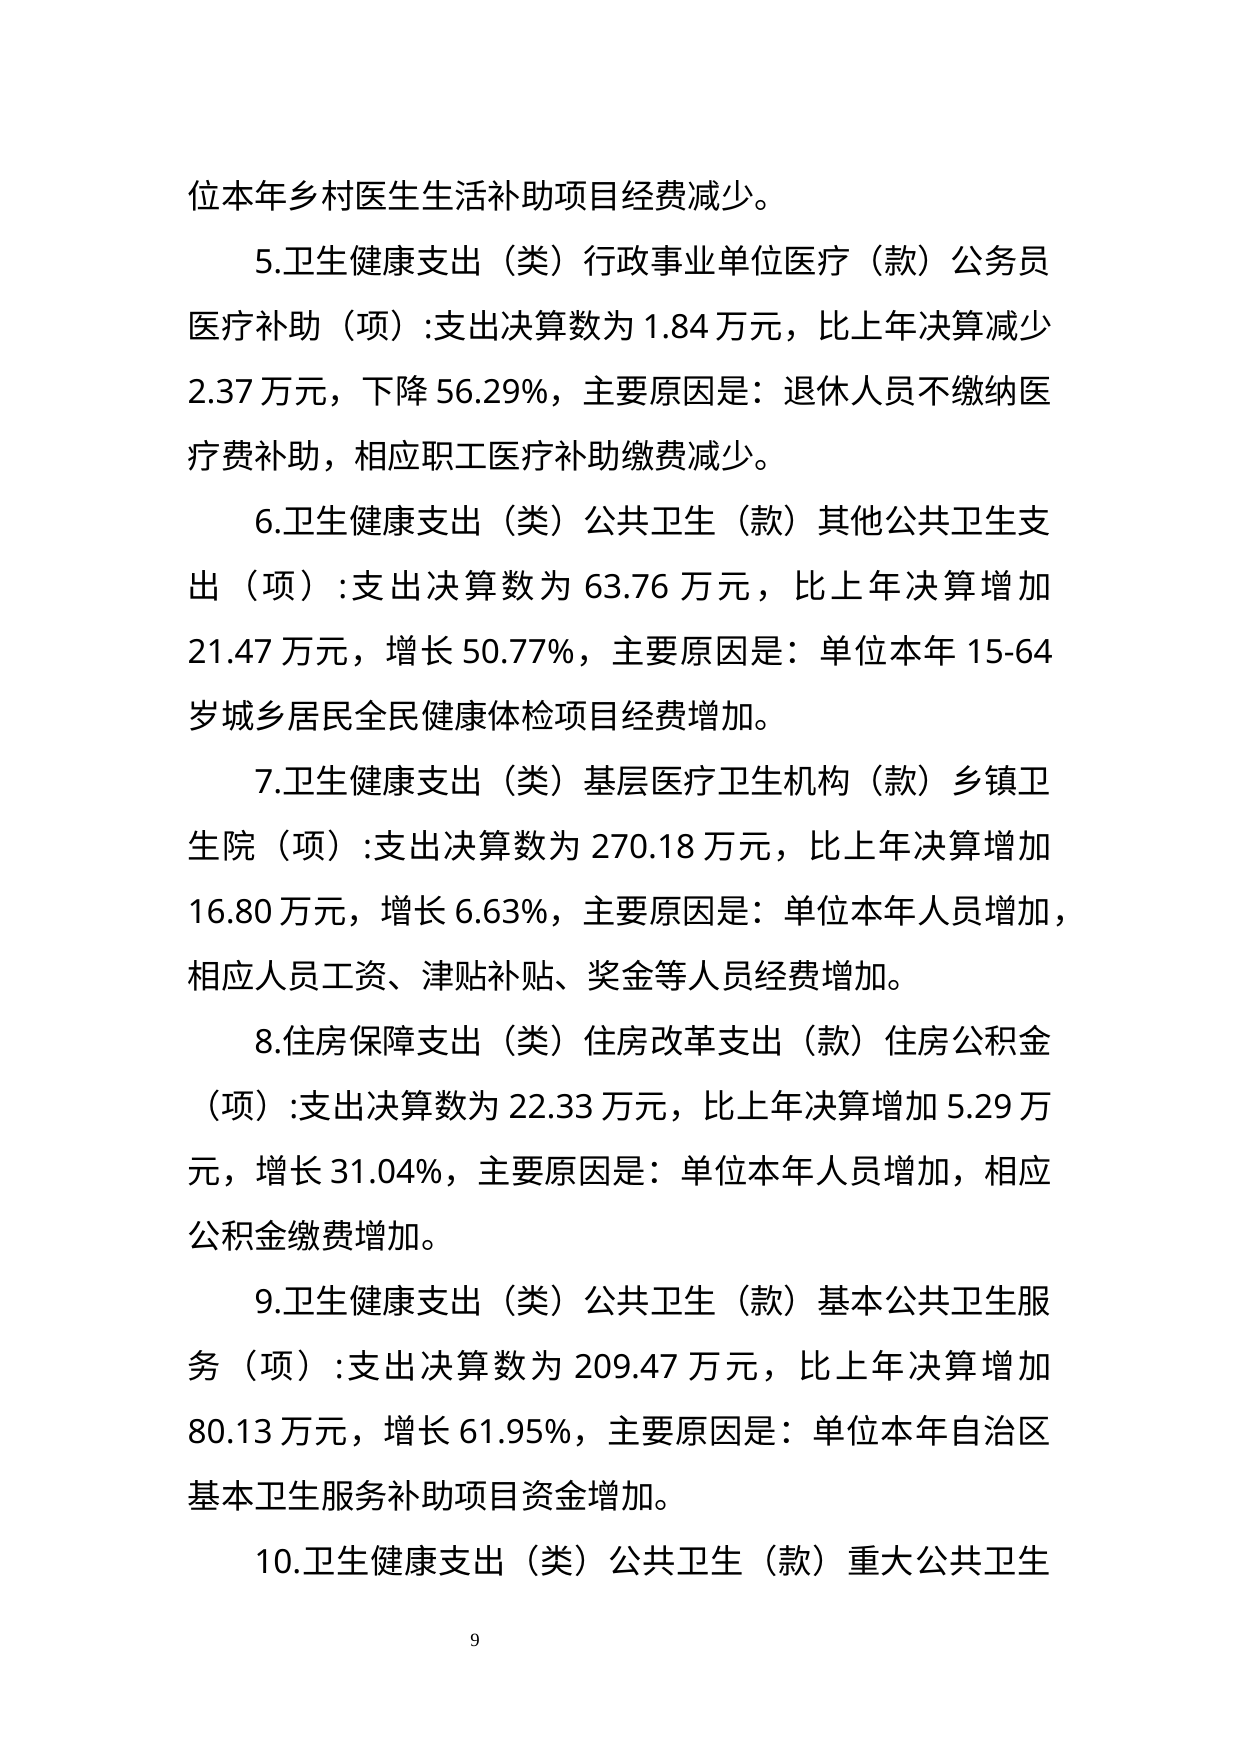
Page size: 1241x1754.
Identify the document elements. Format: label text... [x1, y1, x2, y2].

text 9.卫生健康支出（类）公共卫生（款）基本公共卫生服务（项）:支出决算数为209.47万元，比上年决算增加80.13万元，增长61.95%，主要原因是：单位本年自治区基本卫生服务补助项目资金增加。 [187, 1267, 1053, 1527]
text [187, 1527, 1053, 1592]
text 7.卫生健康支出（类）基层医疗卫生机构（款）乡镇卫生院（项）:支出决算数为270.18万元，比上年决算增加16.80万元，增长6.63%，主要原因是：单位本年人员增加，相应人员工资、津贴补贴、奖金等人员经费增加。 [187, 747, 1053, 1007]
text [187, 162, 1053, 227]
text 5.卫生健康支出（类）行政事业单位医疗（款）公务员医疗补助（项）:支出决算数为1.84万元，比上年决算减少2.37万元，下降56.29%，主要原因是：退休人员不缴纳医疗费补助，相应职工医疗补助缴费减少。 [187, 227, 1053, 487]
text 6.卫生健康支出（类）公共卫生（款）其他公共卫生支出（项）:支出决算数为63.76万元，比上年决算增加21.47万元，增长50.77%，主要原因是：单位本年15-64岁城乡居民全民健康体检项目经费增加。 [187, 487, 1053, 747]
text 8.住房保障支出（类）住房改革支出（款）住房公积金（项）:支出决算数为22.33万元，比上年决算增加5.29万元，增长31.04%，主要原因是：单位本年人员增加，相应公积金缴费增加。 [187, 1007, 1053, 1267]
